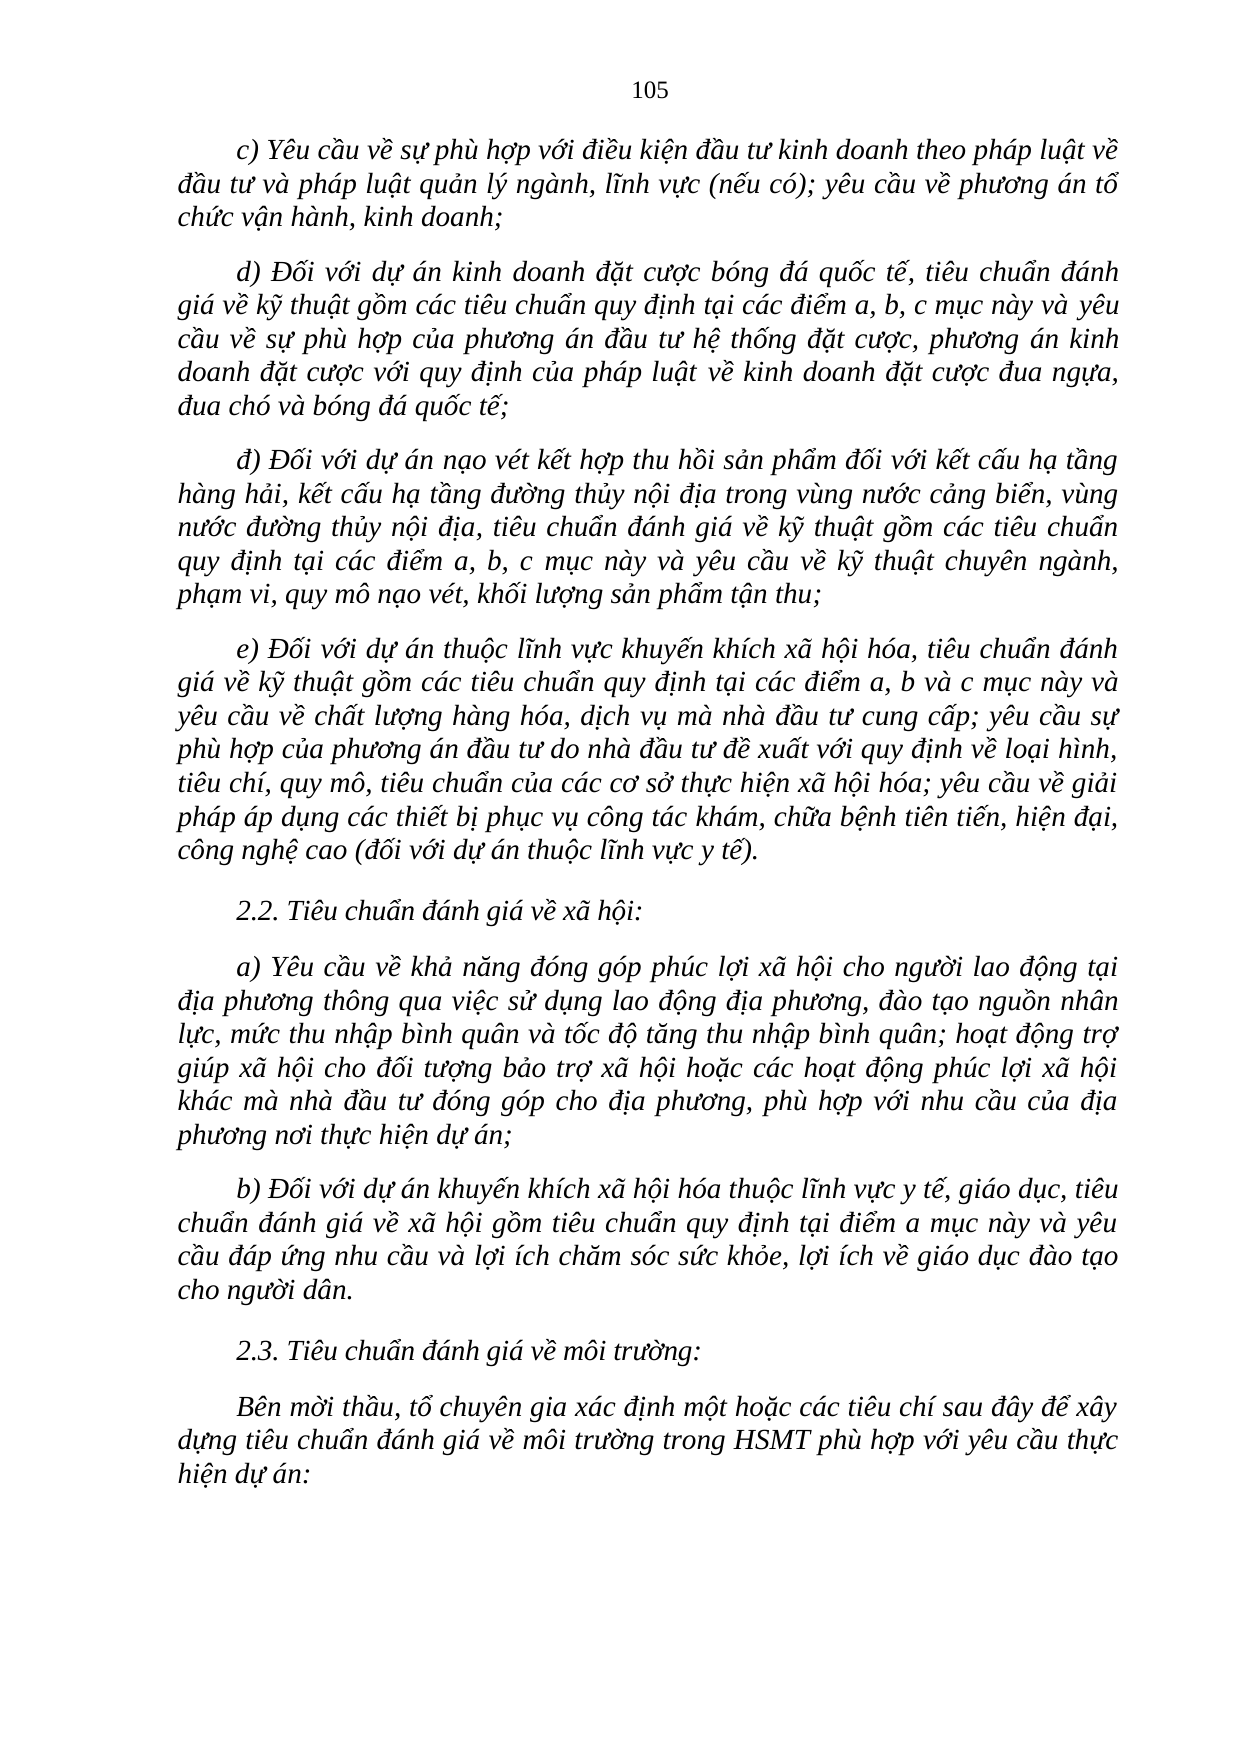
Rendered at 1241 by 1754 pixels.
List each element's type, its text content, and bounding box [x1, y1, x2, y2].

text Bên mời thầu, tổ chuyên gia xác định một hoặc các tiêu chí sau đây để xây dựng tiêu chuẩn đánh giá về môi trường trong HSMT phù hợp với yêu cầu thực hiện dự án: [177, 1389, 1122, 1489]
text c) Yêu cầu về sự phù hợp với điều kiện đầu tư kinh doanh theo pháp luật về đầu tư và pháp luật quản lý ngành, lĩnh vực (nếu có); yêu cầu về phương án tổ chức vận hành, kinh doanh; [177, 132, 1122, 233]
text 2.3. Tiêu chuẩn đánh giá về môi trường: [177, 1330, 1122, 1368]
text đ) Đối với dự án nạo vét kết hợp thu hồi sản phẩm đối với kết cấu hạ tầng hàng hải, kết cấu hạ tầng đường thủy nội địa trong vùng nước cảng biển, vùng nước đường thủy nội địa, tiêu chuẩn đánh giá về kỹ thuật gồm các tiêu chuẩn quy định tại các điểm a, b, c mục này và yêu cầu về kỹ thuật chuyên ngành, phạm vi, quy mô nạo vét, khối lượng sản phẩm tận thu; [177, 442, 1122, 610]
text b) Đối với dự án khuyến khích xã hội hóa thuộc lĩnh vực y tế, giáo dục, tiêu chuẩn đánh giá về xã hội gồm tiêu chuẩn quy định tại điểm a mục này và yêu cầu đáp ứng nhu cầu và lợi ích chăm sóc sức khỏe, lợi ích về giáo dục đào tạo cho người dân. [177, 1171, 1122, 1305]
text 2.2. Tiêu chuẩn đánh giá về xã hội: [177, 891, 1122, 928]
text e) Đối với dự án thuộc lĩnh vực khuyến khích xã hội hóa, tiêu chuẩn đánh giá về kỹ thuật gồm các tiêu chuẩn quy định tại các điểm a, b và c mục này và yêu cầu về chất lượng hàng hóa, dịch vụ mà nhà đầu tư cung cấp; yêu cầu sự phù hợp của phương án đầu tư do nhà đầu tư đề xuất với quy định về loại hình, tiêu chí, quy mô, tiêu chuẩn của các cơ sở thực hiện xã hội hóa; yêu cầu về giải pháp áp dụng các thiết bị phục vụ công tác khám, chữa bệnh tiên tiến, hiện đại, công nghệ cao (đối với dự án thuộc lĩnh vực y tế). [177, 631, 1122, 866]
text a) Yêu cầu về khả năng đóng góp phúc lợi xã hội cho người lao động tại địa phương thông qua việc sử dụng lao động địa phương, đào tạo nguồn nhân lực, mức thu nhập bình quân và tốc độ tăng thu nhập bình quân; hoạt động trợ giúp xã hội cho đối tượng bảo trợ xã hội hoặc các hoạt động phúc lợi xã hội khác mà nhà đầu tư đóng góp cho địa phương, phù hợp với nhu cầu của địa phương nơi thực hiện dự án; [177, 949, 1122, 1150]
text d) Đối với dự án kinh doanh đặt cược bóng đá quốc tế, tiêu chuẩn đánh giá về kỹ thuật gồm các tiêu chuẩn quy định tại các điểm a, b, c mục này và yêu cầu về sự phù hợp của phương án đầu tư hệ thống đặt cược, phương án kinh doanh đặt cược với quy định của pháp luật về kinh doanh đặt cược đua ngựa, đua chó và bóng đá quốc tế; [177, 254, 1122, 422]
